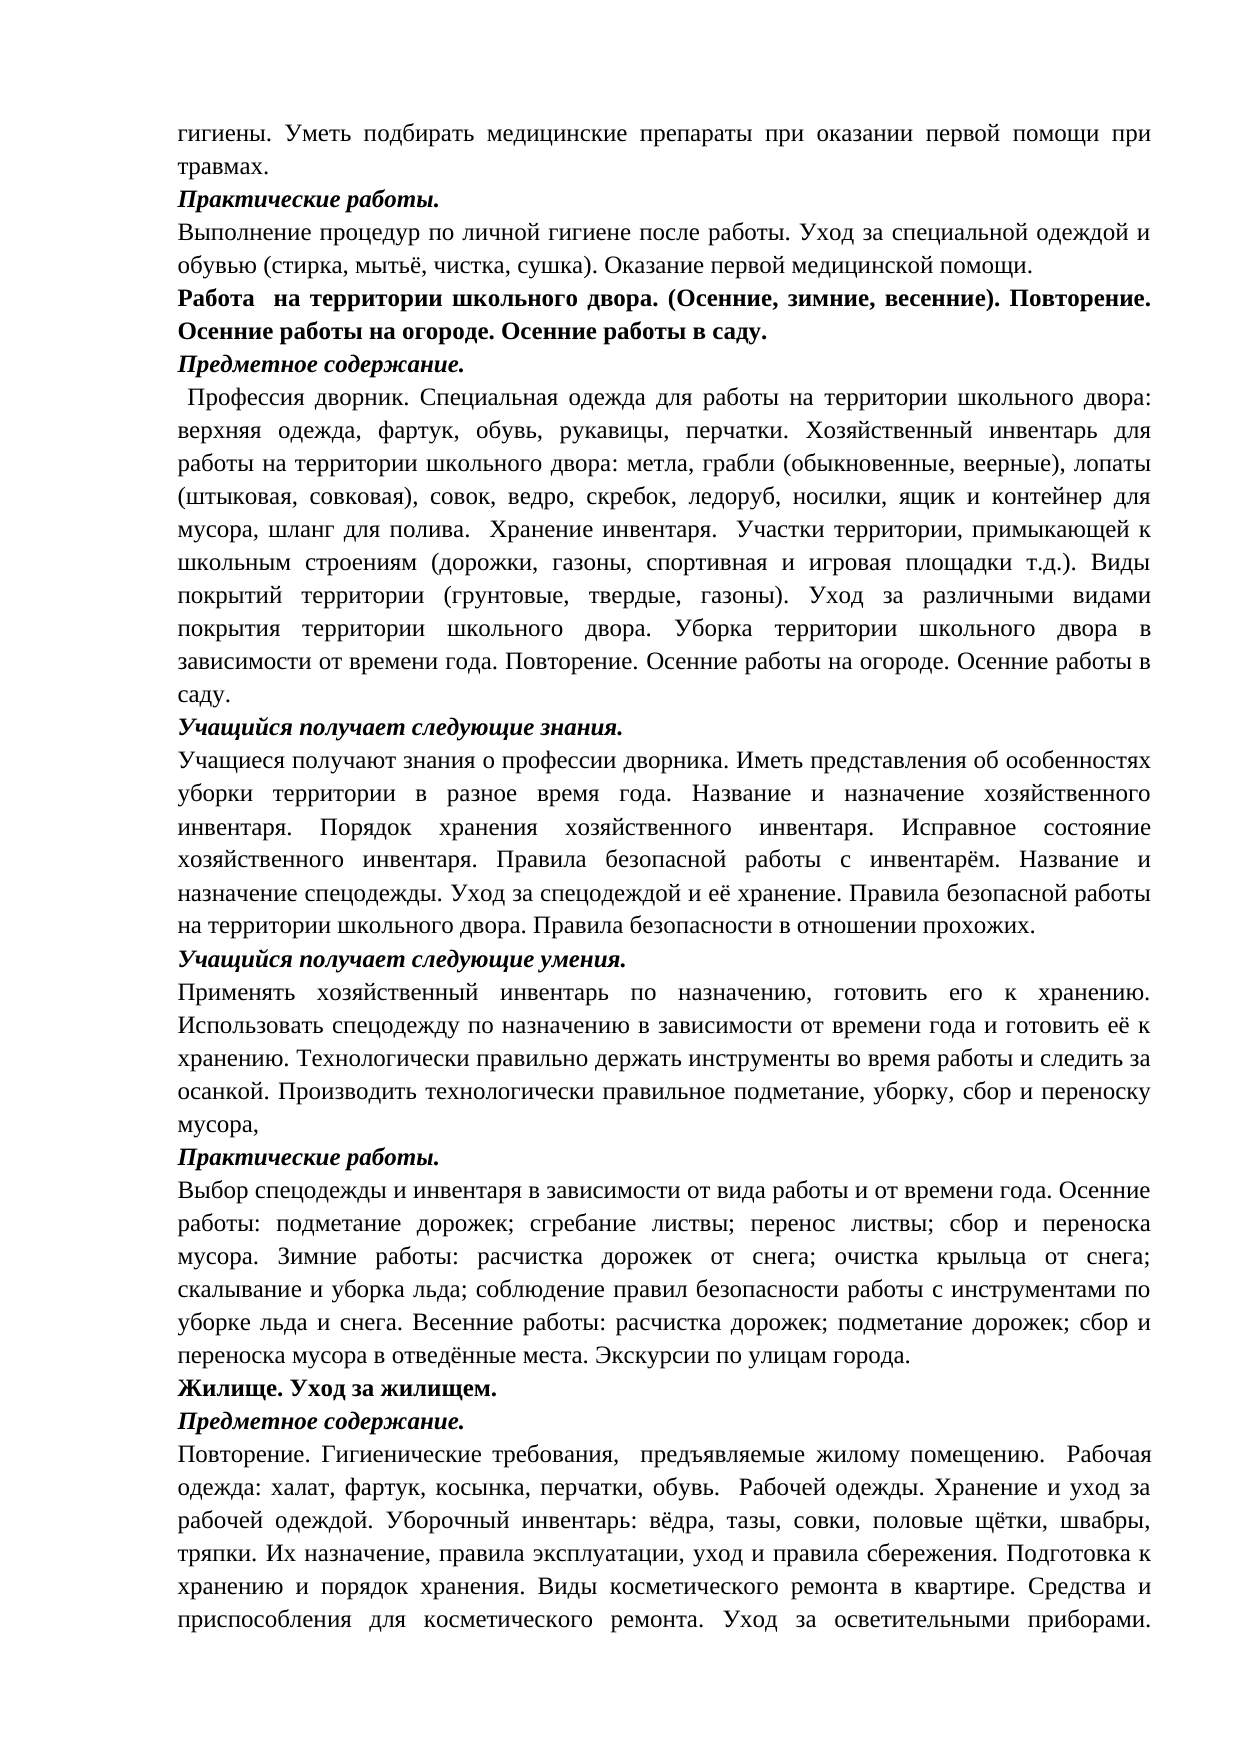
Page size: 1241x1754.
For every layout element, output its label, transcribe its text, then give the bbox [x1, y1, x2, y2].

text Предметное содержание. [177, 1406, 1152, 1435]
text Применять хозяйственный инвентарь по назначению, готовить его к хранению. Использовать спецодежду по назначению в зависимости от времени года и готовить её к хранению. Технологически правильно держать инструменты во время работы и следить за осанкой. Производить технологически правильное подметание, уборку, сбор и переноску мусора, [177, 977, 1152, 1137]
text Учащийся получает следующие знания. [177, 712, 1152, 741]
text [177, 1439, 1152, 1633]
text Выполнение процедур по личной гигиене после работы. Уход за специальной одеждой и обувью (стирка, мытьё, чистка, сушка). Оказание первой медицинской помощи. [177, 217, 1152, 279]
text Предметное содержание. [177, 349, 1152, 378]
text Учащийся получает следующие умения. [177, 944, 1152, 972]
text Профессия дворник. Специальная одежда для работы на территории школьного двора: верхняя одежда, фартук, обувь, рукавицы, перчатки. Хозяйственный инвентарь для работы на территории школьного двора: метла, грабли (обыкновенные, веерные), лопаты (штыковая, совковая), совок, ведро, скребок, ледоруб, носилки, ящик и контейнер для мусора, шланг для полива. Хранение инвентаря. Участки территории, примыкающей к школьным строениям (дорожки, газоны, спортивная и игровая площадки т.д.). Виды покрытий территории (грунтовые, твердые, газоны). Уход за различными видами покрытия территории школьного двора. Уборка территории школьного двора в зависимости от времени года. Повторение. Осенние работы на огороде. Осенние работы в саду. [177, 382, 1152, 708]
text Выбор спецодежды и инвентаря в зависимости от вида работы и от времени года. Осенние работы: подметание дорожек; сгребание листвы; перенос листвы; сбор и переноска мусора. Зимние работы: расчистка дорожек от снега; очистка крыльца от снега; скалывание и уборка льда; соблюдение правил безопасности работы с инструментами по уборке льда и снега. Весенние работы: расчистка дорожек; подметание дорожек; сбор и переноска мусора в отведённые места. Экскурсии по улицам города. [177, 1175, 1152, 1369]
text Жилище. Уход за жилищем. [177, 1373, 1152, 1402]
text Учащиеся получают знания о профессии дворника. Иметь представления об особенностях уборки территории в разное время года. Название и назначение хозяйственного инвентаря. Порядок хранения хозяйственного инвентаря. Исправное состояние хозяйственного инвентаря. Правила безопасной работы с инвентарём. Название и назначение спецодежды. Уход за спецодеждой и её хранение. Правила безопасной работы на территории школьного двора. Правила безопасности в отношении прохожих. [177, 746, 1152, 939]
text Работа на территории школьного двора. (Осенние, зимние, весенние). Повторение. Осенние работы на огороде. Осенние работы в саду. [177, 283, 1152, 345]
text Практические работы. [177, 1142, 1152, 1171]
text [177, 118, 1152, 180]
text Практические работы. [177, 184, 1152, 213]
